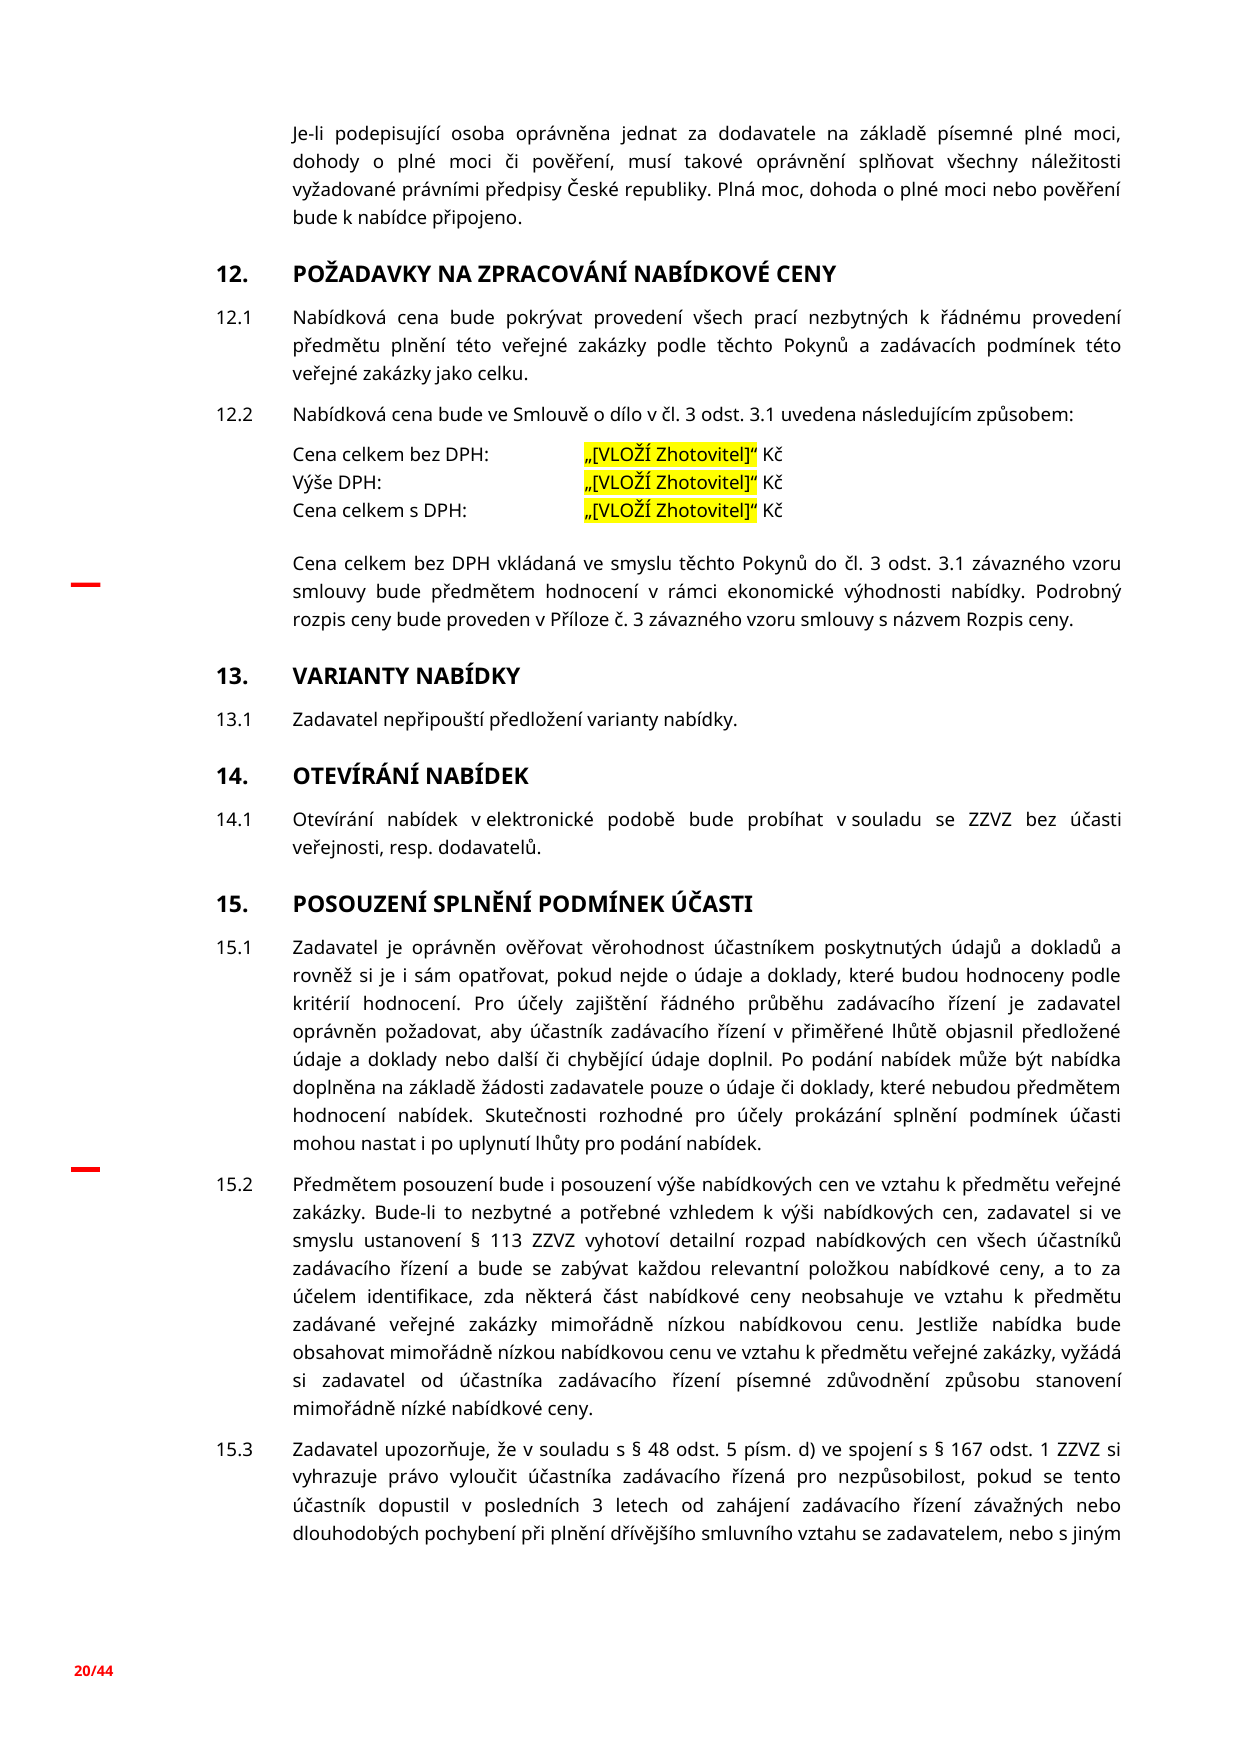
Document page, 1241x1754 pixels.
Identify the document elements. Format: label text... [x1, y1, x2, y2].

list Cena celkem bez DPH: „[VLOŽÍ Zhotovitel]“ Kč [292, 442, 584, 467]
text Zadavatel je oprávněn ověřovat věrohodnost účastníkem poskytnutých údajů a dokladů a rovněž si je i sám opatřovat, pokud nejde o údaje a doklady, které budou hodnoceny podle kritérií hodnocení. Pro účely zajištění řádného průběhu zadávacího řízení je zadavatel oprávněn požadovat, aby účastník zadávacího řízení v přiměřené lhůtě objasnil předložené údaje a doklady nebo další či chybějící údaje doplnil. Po podání nabídek může být nabídka doplněna na základě žádosti zadavatele pouze o údaje či doklady, které nebudou předmětem hodnocení nabídek. Skutečnosti rozhodné pro účely prokázání splnění podmínek účasti mohou nastat i po uplynutí lhůty pro podání nabídek. [216, 934, 1122, 1156]
list Cena celkem bez DPH vkládaná ve smyslu těchto Pokynů do čl. 3 odst. 3.1 závazného vzoru smlouvy bude předmětem hodnocení v rámci ekonomické výhodnosti nabídky. Podrobný rozpis ceny bude proveden v Příloze č. 3 závazného vzoru smlouvy s názvem Rozpis ceny. [292, 551, 1122, 632]
text Otevírání nabídek v elektronické podobě bude probíhat v souladu se ZZVZ bez účasti veřejnosti, resp. dodavatelů. [216, 807, 1122, 860]
text POŽADAVKY NA ZPRACOVÁNÍ NABÍDKOVÉ CENY [216, 258, 1122, 289]
list Výše DPH: „[VLOŽÍ Zhotovitel]“ Kč [757, 470, 1122, 495]
text POSOUZENÍ SPLNĚNÍ PODMÍNEK ÚČASTI [216, 888, 1122, 919]
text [216, 1436, 1122, 1545]
list Cena celkem s DPH: „[VLOŽÍ Zhotovitel]“ Kč [292, 498, 584, 523]
text Předmětem posouzení bude i posouzení výše nabídkových cen ve vztahu k předmětu veřejné zakázky. Bude-li to nezbytné a potřebné vzhledem k výši nabídkových cen, zadavatel si ve smyslu ustanovení § 113 ZZVZ vyhotoví detailní rozpad nabídkových cen všech účastníků zadávacího řízení a bude se zabývat každou relevantní položkou nabídkové ceny, a to za účelem identifikace, zda některá část nabídkové ceny neobsahuje ve vztahu k předmětu zadávané veřejné zakázky mimořádně nízkou nabídkovou cenu. Jestliže nabídka bude obsahovat mimořádně nízkou nabídkovou cenu ve vztahu k předmětu veřejné zakázky, vyžádá si zadavatel od účastníka zadávacího řízení písemné zdůvodnění způsobu stanovení mimořádně nízké nabídkové ceny. [216, 1171, 1122, 1421]
text VARIANTY NABÍDKY [216, 660, 1122, 691]
list Cena celkem bez DPH: „[VLOŽÍ Zhotovitel]“ Kč [757, 442, 1122, 467]
text Nabídková cena bude ve Smlouvě o dílo v čl. 3 odst. 3.1 uvedena následujícím způsobem: [216, 401, 1122, 427]
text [216, 121, 1122, 230]
list Cena celkem s DPH: „[VLOŽÍ Zhotovitel]“ Kč [757, 498, 1122, 523]
list Výše DPH: „[VLOŽÍ Zhotovitel]“ Kč [292, 470, 584, 495]
text Nabídková cena bude pokrývat provedení všech prací nezbytných k řádnému provedení předmětu plnění této veřejné zakázky podle těchto Pokynů a zadávacích podmínek této veřejné zakázky jako celku. [216, 304, 1122, 386]
text Zadavatel nepřipouští předložení varianty nabídky. [216, 707, 1122, 732]
text OTEVÍRÁNÍ NABÍDEK [216, 760, 1122, 791]
